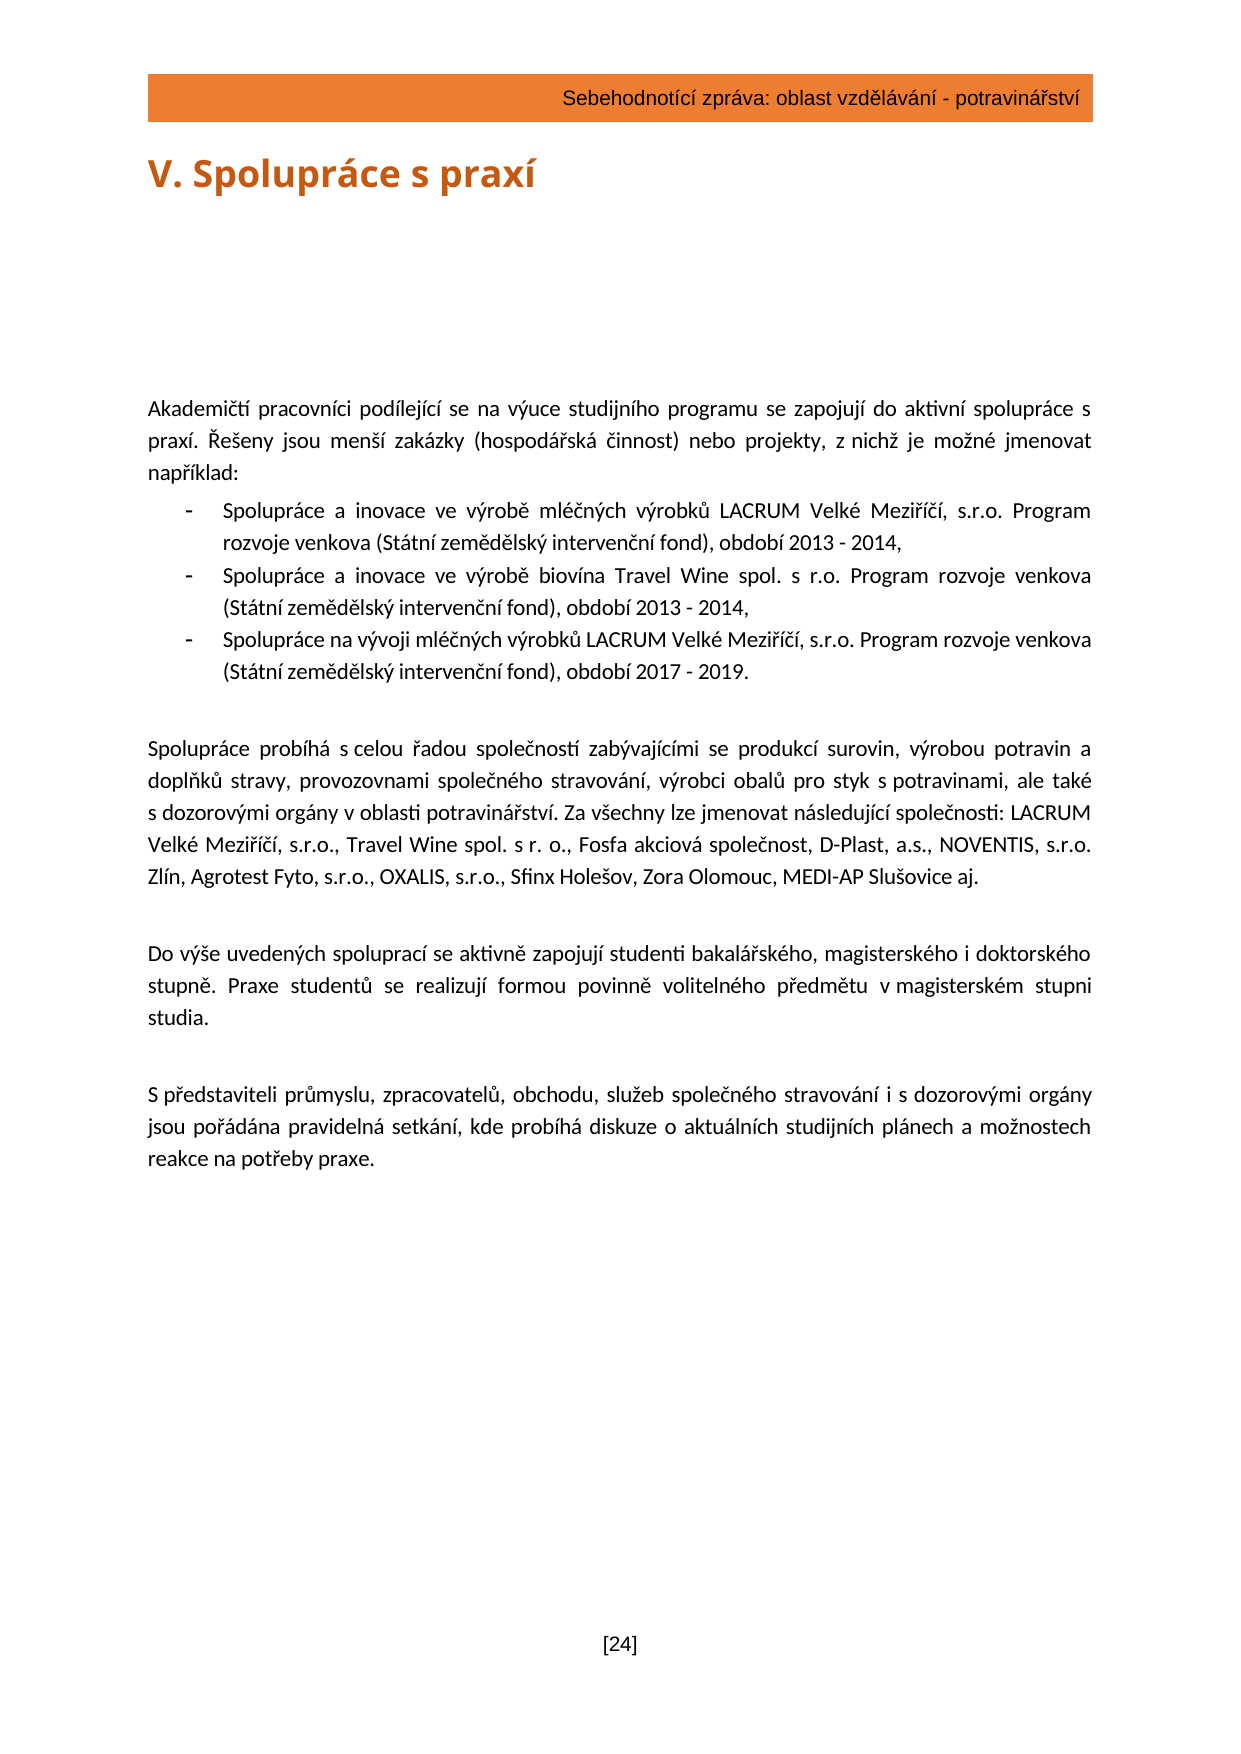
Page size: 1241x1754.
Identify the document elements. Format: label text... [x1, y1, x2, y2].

list Spolupráce a inovace ve výrobě biovína Travel Wine spol. s r.o. Program rozvoje venkova (Státní zemědělský intervenční fond), období 2013 - 2014, [185, 561, 1092, 621]
list Spolupráce na vývoji mléčných výrobků LACRUM Velké Meziříčí, s.r.o. Program rozvoje venkova (Státní zemědělský intervenční fond), období 2017 - 2019. [185, 625, 1092, 685]
text Do výše uvedených spoluprací se aktivně zapojují studenti bakalářského, magisterského i doktorského stupně. Praxe studentů se realizují formou povinně volitelného předmětu v magisterském stupni studia. [148, 939, 1092, 1031]
list V. Spolupráce s praxí [148, 148, 1093, 199]
text Spolupráce probíhá s celou řadou společností zabývajícími se produkcí surovin, výrobou potravin a doplňků stravy, provozovnami společného stravování, výrobci obalů pro styk s potravinami, ale také s dozorovými orgány v oblasti potravinářství. Za všechny lze jmenovat následující společnosti: LACRUM Velké Meziříčí, s.r.o., Travel Wine spol. s r. o., Fosfa akciová společnost, D-Plast, a.s., NOVENTIS, s.r.o. Zlín, Agrotest Fyto, s.r.o., OXALIS, s.r.o., Sfinx Holešov, Zora Olomouc, MEDI-AP Slušovice aj. [148, 734, 1092, 891]
text Akademičtí pracovníci podílející se na výuce studijního programu se zapojují do aktivní spolupráce s praxí. Řešeny jsou menší zakázky (hospodářská činnost) nebo projekty, z nichž je možné jmenovat například: [148, 394, 1092, 486]
list Spolupráce a inovace ve výrobě mléčných výrobků LACRUM Velké Meziříčí, s.r.o. Program rozvoje venkova (Státní zemědělský intervenční fond), období 2013 - 2014, [185, 496, 1092, 557]
text S představiteli průmyslu, zpracovatelů, obchodu, služeb společného stravování i s dozorovými orgány jsou pořádána pravidelná setkání, kde probíhá diskuze o aktuálních studijních plánech a možnostech reakce na potřeby praxe. [148, 1080, 1092, 1172]
